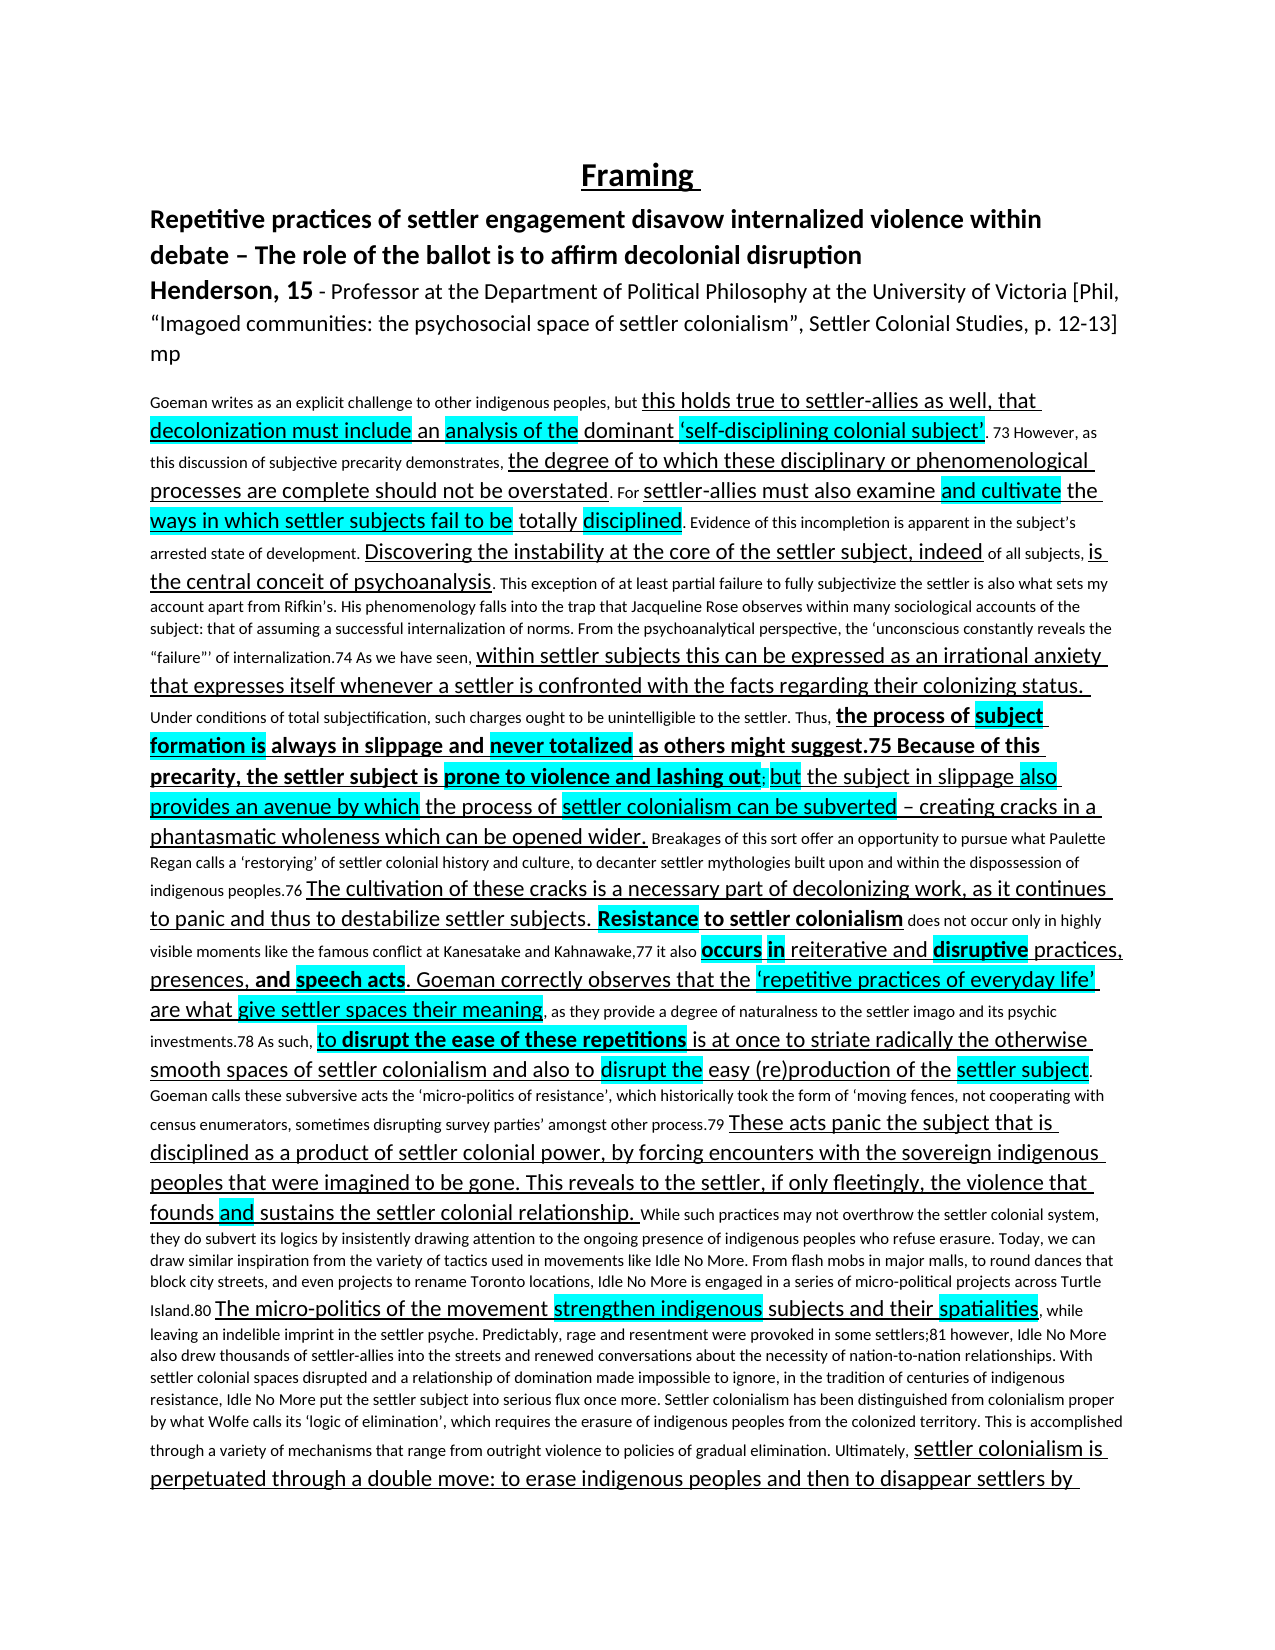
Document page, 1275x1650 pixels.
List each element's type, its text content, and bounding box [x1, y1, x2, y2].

text Henderson, 15 - Professor at the Department of Political Philosophy at the University of Victoria [Phil, “Imagoed communities: the psychosocial space of settler colonialism”, Settler Colonial Studies, p. 12-13] mp [150, 273, 1125, 367]
subtitle Framing [150, 154, 1125, 195]
subtitle Repetitive practices of settler engagement disavow internalized violence within debate – The role of the ballot is to affirm decolonial disruption [150, 202, 1125, 271]
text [150, 386, 1125, 1492]
